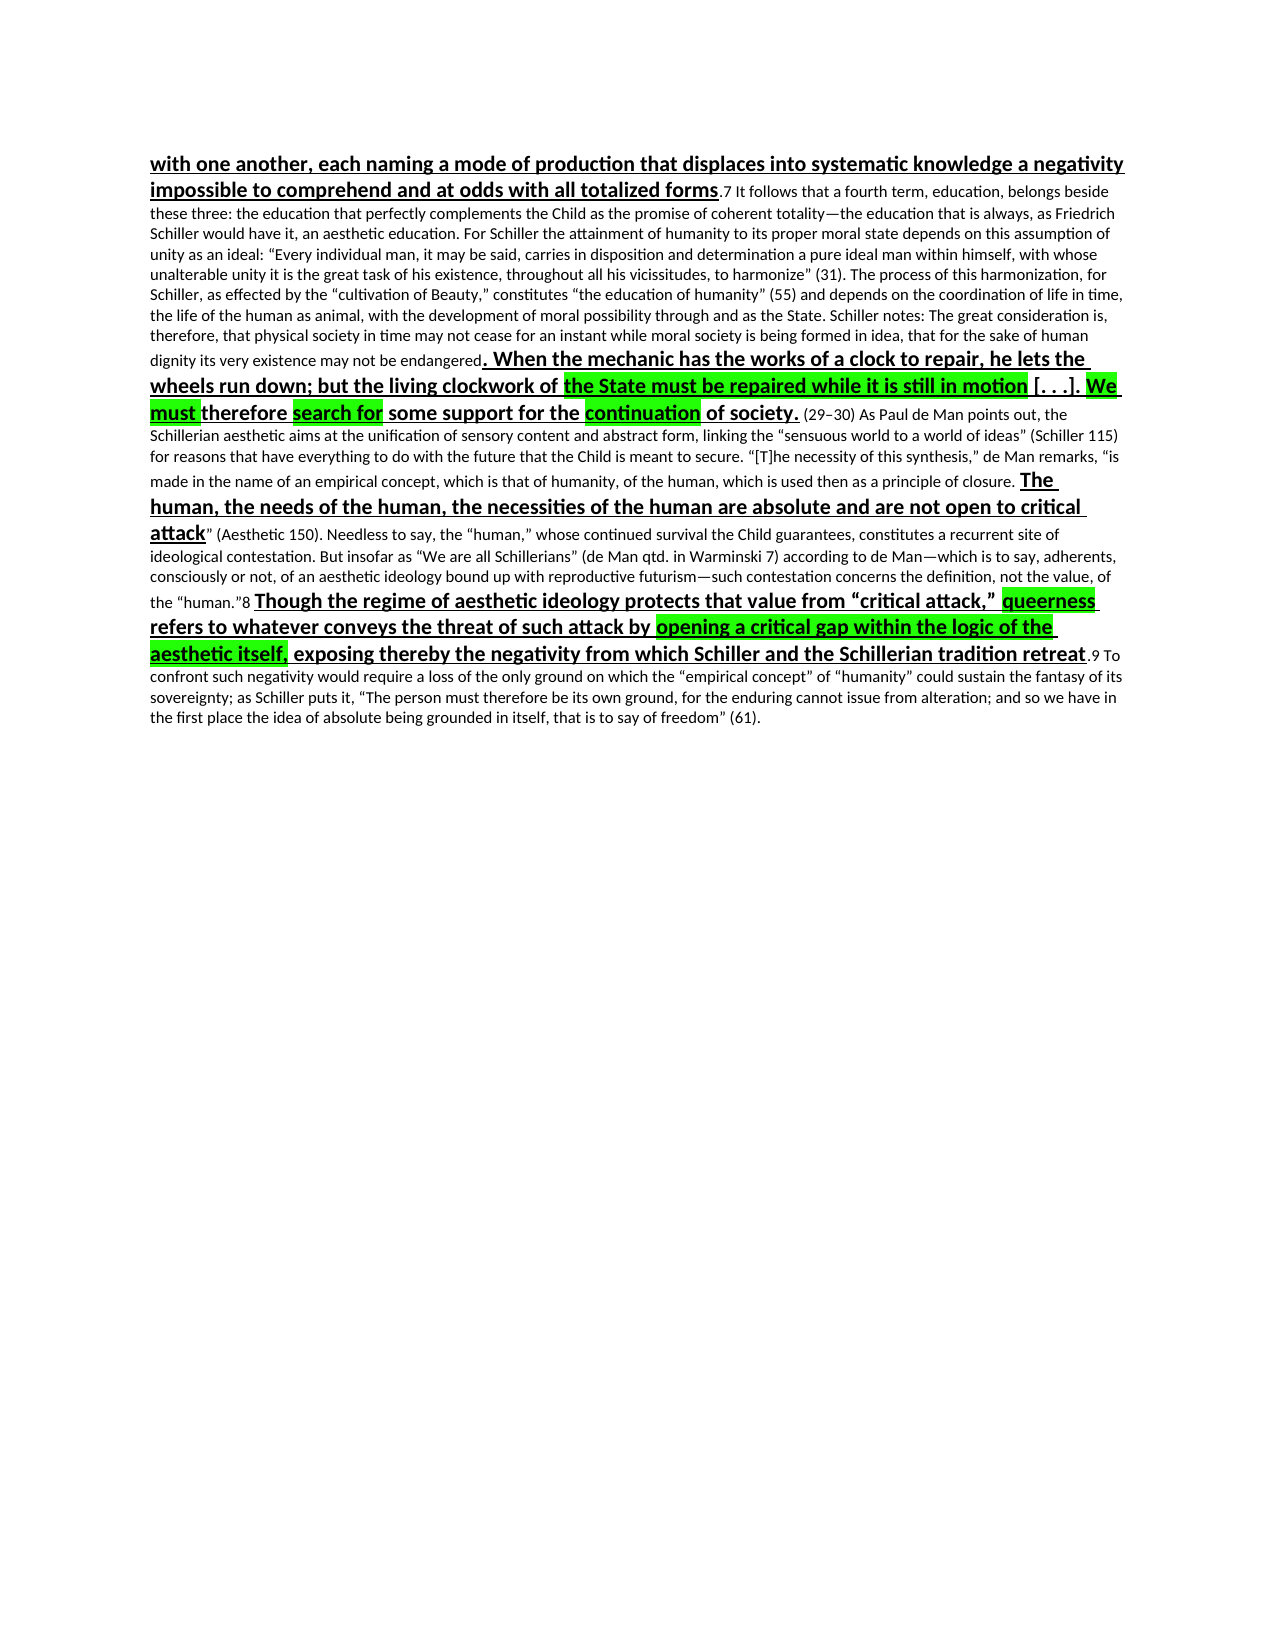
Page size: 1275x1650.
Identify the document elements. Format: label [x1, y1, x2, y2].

text [150, 174, 1125, 728]
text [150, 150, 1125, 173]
